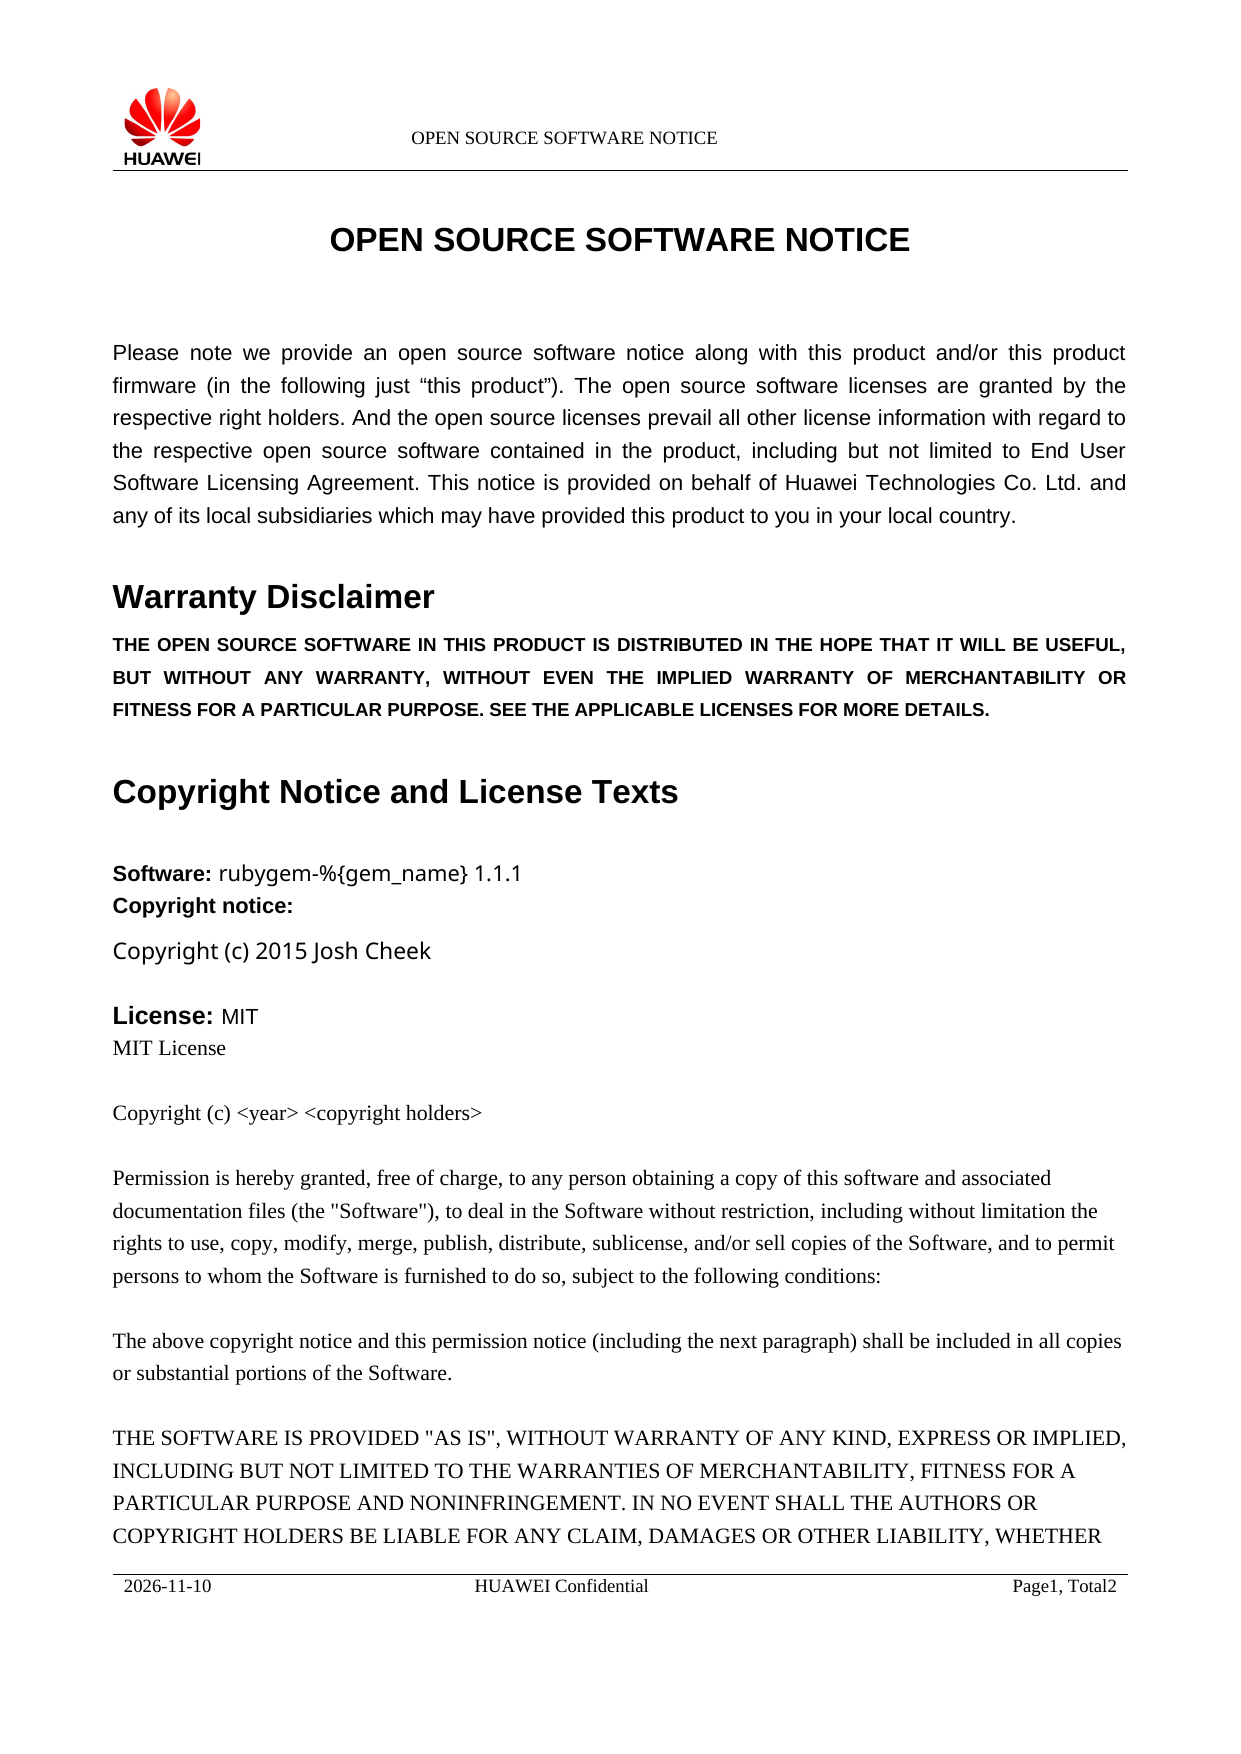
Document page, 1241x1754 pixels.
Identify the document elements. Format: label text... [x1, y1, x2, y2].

text The open source software in this product is distributed in the hope that it will be useful, but WITHOUT ANY WARRANTY, without even the implied warranty of MERCHANTABILITY or FITNESS FOR A PARTICULAR PURPOSE. See the applicable licenses for more details. [112, 629, 1128, 726]
text Copyright (c) 2015 Josh Cheek [112, 934, 1128, 999]
text License: MIT [112, 999, 1128, 1031]
text OPEN SOURCE SOFTWARE NOTICE [112, 206, 1128, 271]
text Please note we provide an open source software notice along with this product and/or this product firmware (in the following just “this product”). The open source software licenses are granted by the respective right holders. And the open source licenses prevail all other license information with regard to the respective open source software contained in the product, including but not limited to End User Software Licensing Agreement. This notice is provided on behalf of Huawei Technologies Co. Ltd. and any of its local subsidiaries which may have provided this product to you in your local country. [112, 336, 1128, 531]
text Copyright Notice and License Texts [112, 759, 1128, 824]
title Software: rubygem-%{gem_name} 1.1.1 [112, 856, 1128, 889]
text Copyright notice: [112, 889, 1128, 921]
text Warranty Disclaimer [112, 564, 1128, 629]
picture [124, 88, 201, 165]
